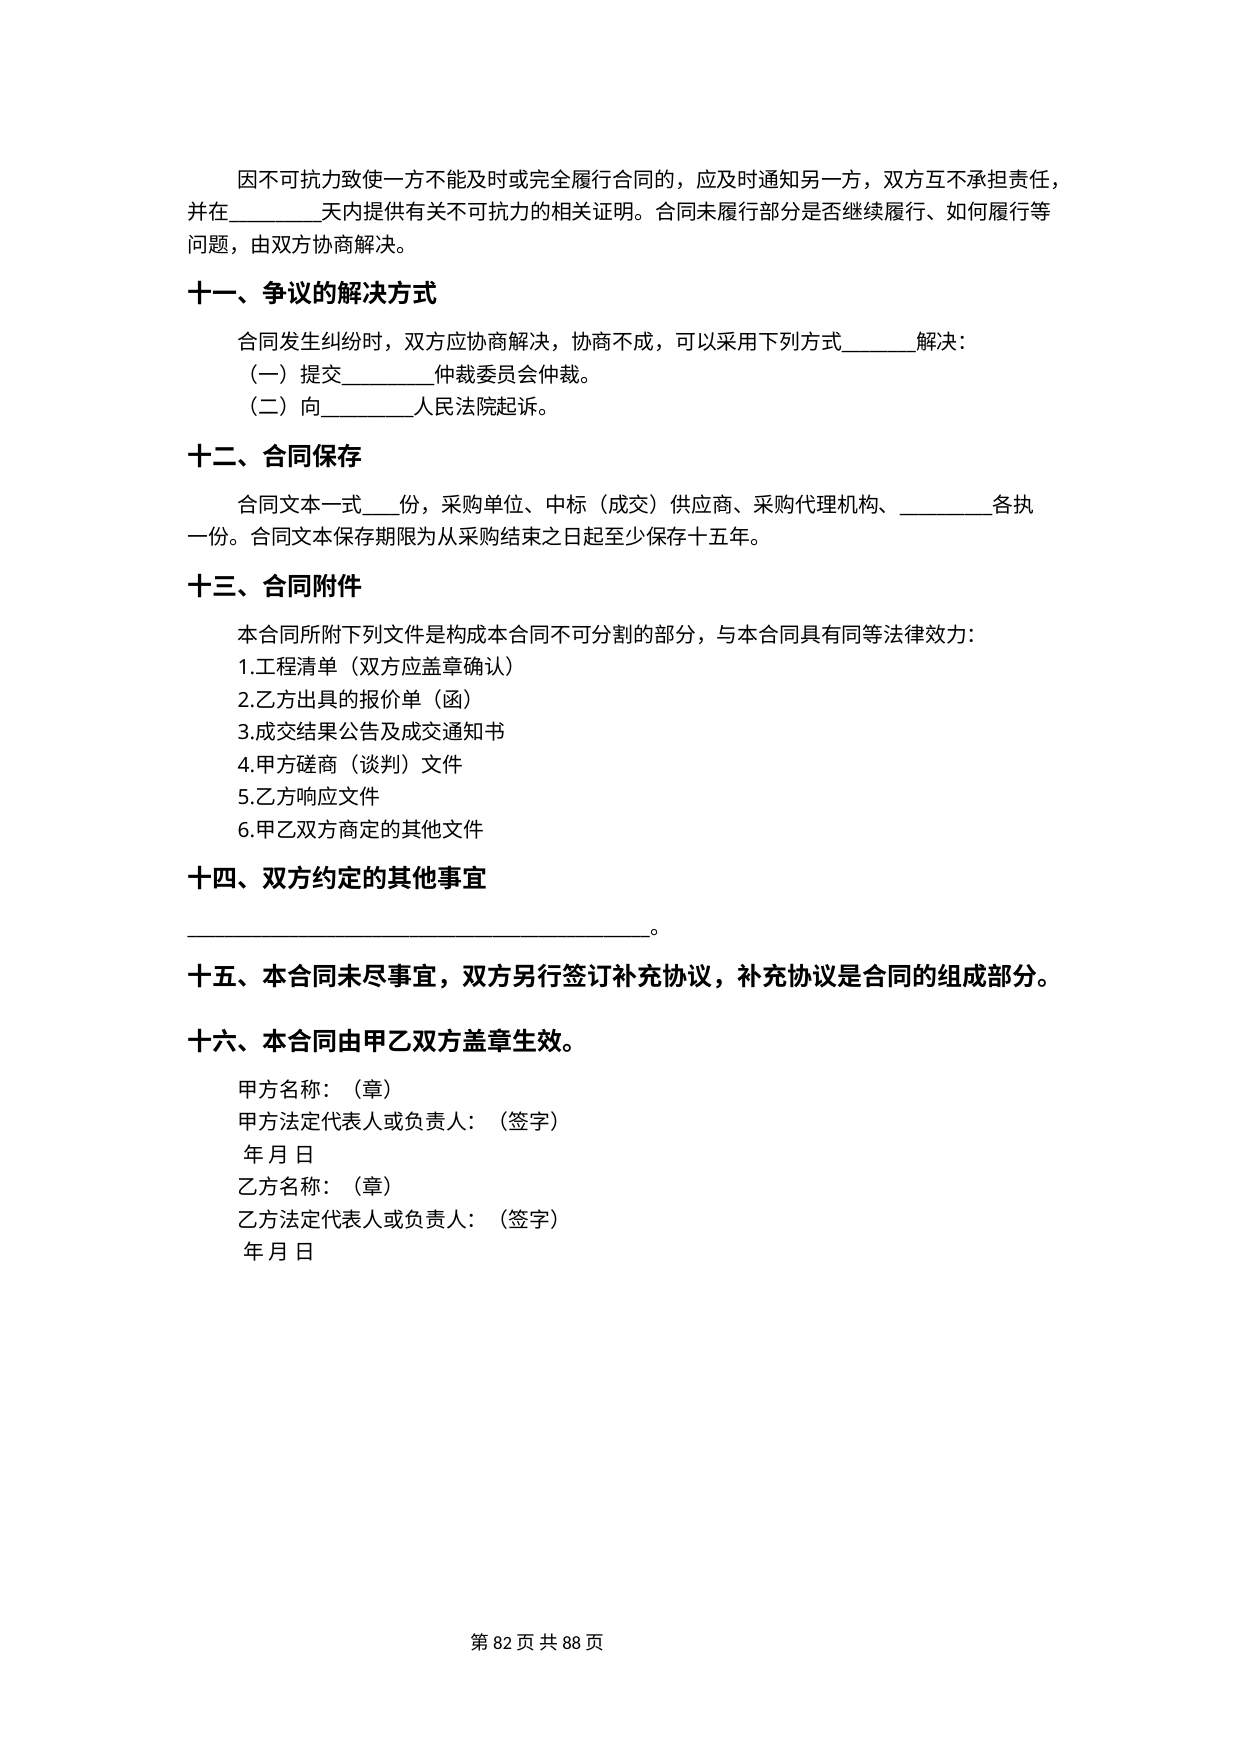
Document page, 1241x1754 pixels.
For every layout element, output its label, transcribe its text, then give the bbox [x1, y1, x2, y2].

text （二）向__________人民法院起诉。 [187, 389, 1053, 422]
text 十二、合同保存 [187, 422, 1053, 487]
text 合同发生纠纷时，双方应协商解决，协商不成，可以采用下列方式________解决： [187, 324, 1053, 357]
text 4.甲方磋商（谈判）文件 [187, 747, 1053, 779]
text 十四、双方约定的其他事宜 [187, 844, 1053, 909]
text 年 月 日 [187, 1137, 1053, 1169]
text 本合同所附下列文件是构成本合同不可分割的部分，与本合同具有同等法律效力： [187, 617, 1053, 649]
text 十一、争议的解决方式 [187, 259, 1053, 324]
text 3.成交结果公告及成交通知书 [187, 714, 1053, 747]
text 2.乙方出具的报价单（函） [187, 682, 1053, 714]
text 年 月 日 [187, 1234, 1053, 1267]
text 6.甲乙双方商定的其他文件 [187, 812, 1053, 844]
text 十五、本合同未尽事宜，双方另行签订补充协议，补充协议是合同的组成部分。 [187, 942, 1053, 1007]
text 甲方法定代表人或负责人：（签字） [187, 1104, 1053, 1137]
text __________________________________________________。 [187, 909, 1053, 942]
text 乙方名称：（章） [187, 1169, 1053, 1202]
text 十六、本合同由甲乙双方盖章生效。 [187, 1007, 1053, 1072]
text 1.工程清单（双方应盖章确认） [187, 649, 1053, 682]
text 因不可抗力致使一方不能及时或完全履行合同的，应及时通知另一方，双方互不承担责任，并在__________天内提供有关不可抗力的相关证明。合同未履行部分是否继续履行、如何履行等问题，由双方协商解决。 [187, 162, 1053, 259]
text 甲方名称：（章） [187, 1072, 1053, 1104]
text 乙方法定代表人或负责人：（签字） [187, 1202, 1053, 1234]
text （一）提交__________仲裁委员会仲裁。 [187, 357, 1053, 389]
text 5.乙方响应文件 [187, 779, 1053, 812]
text 合同文本一式____份，采购单位、中标（成交）供应商、采购代理机构、__________各执一份。合同文本保存期限为从采购结束之日起至少保存十五年。 [187, 487, 1053, 552]
text 十三、合同附件 [187, 552, 1053, 617]
